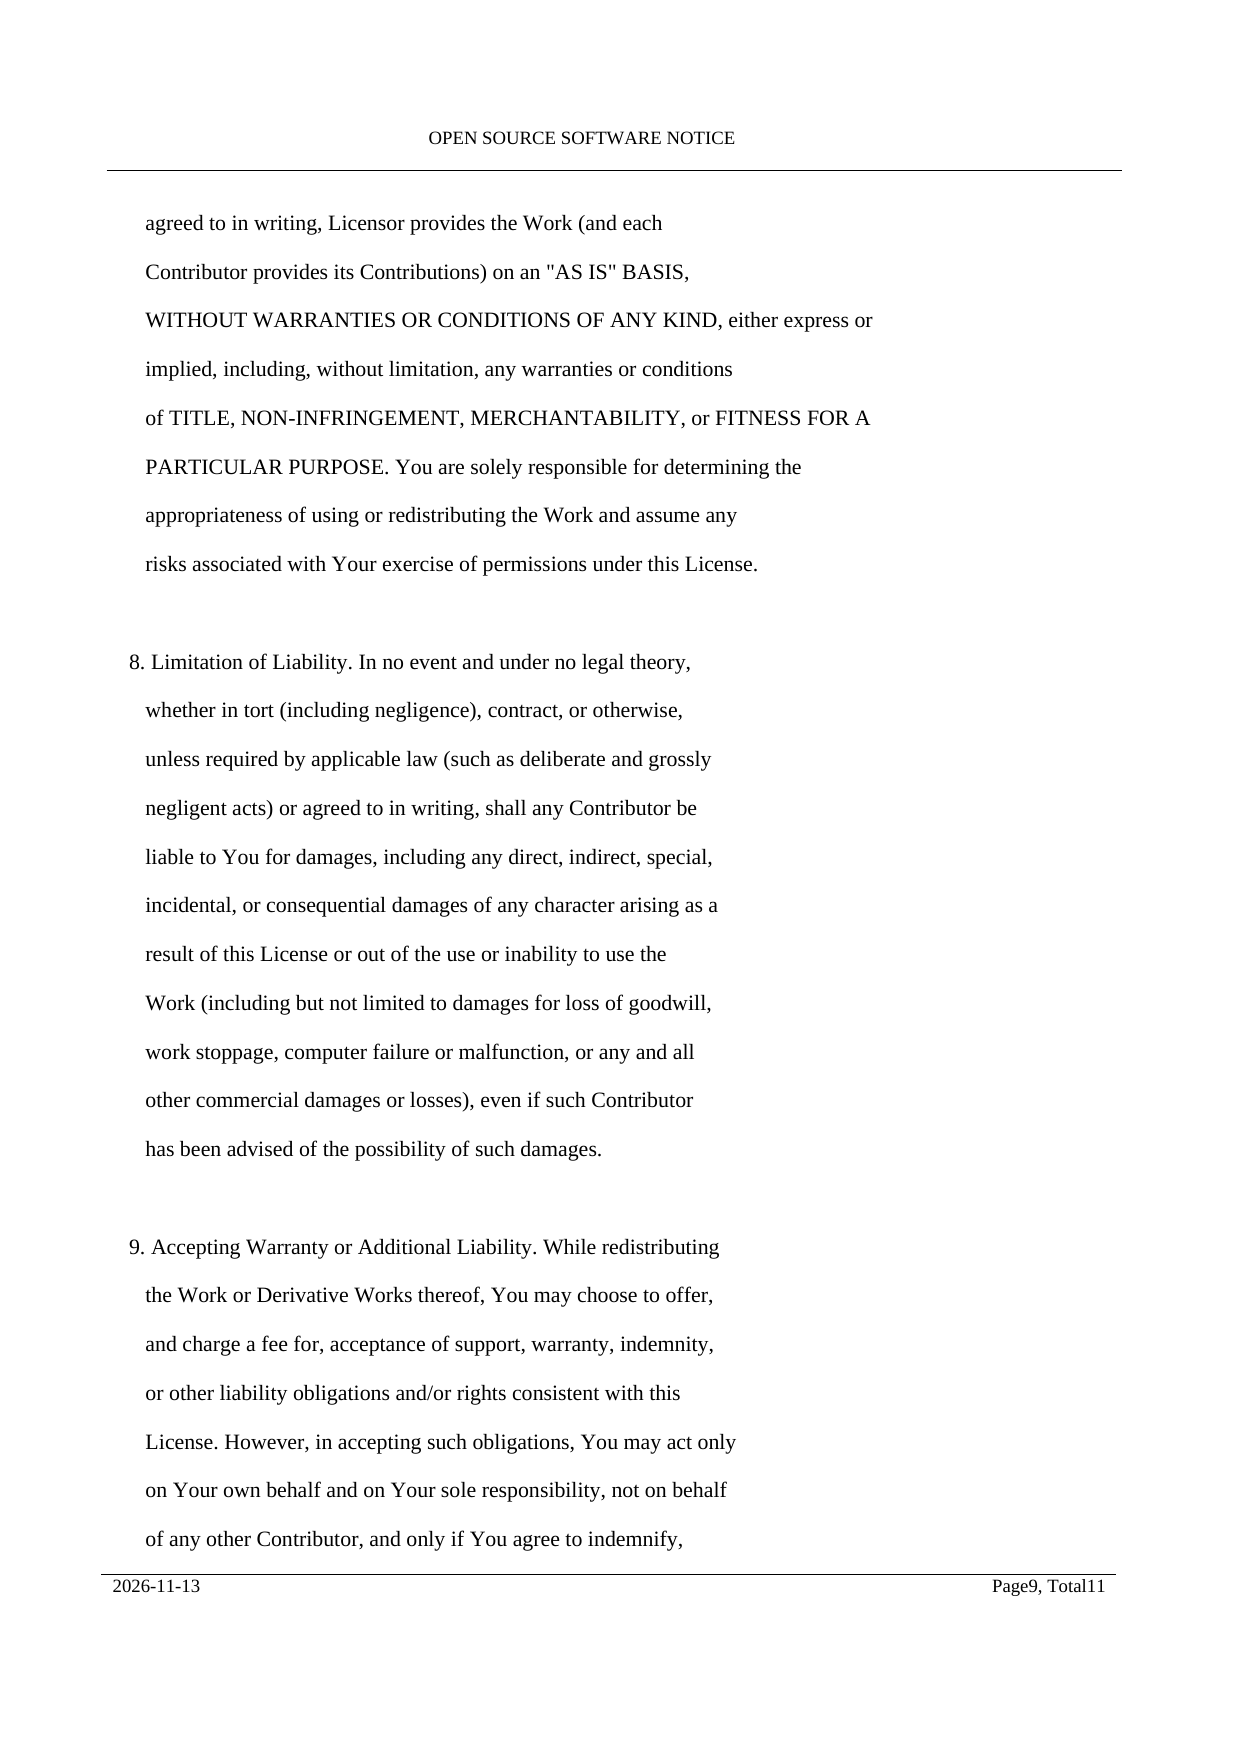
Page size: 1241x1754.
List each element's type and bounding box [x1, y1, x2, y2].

text [112, 206, 1128, 1555]
